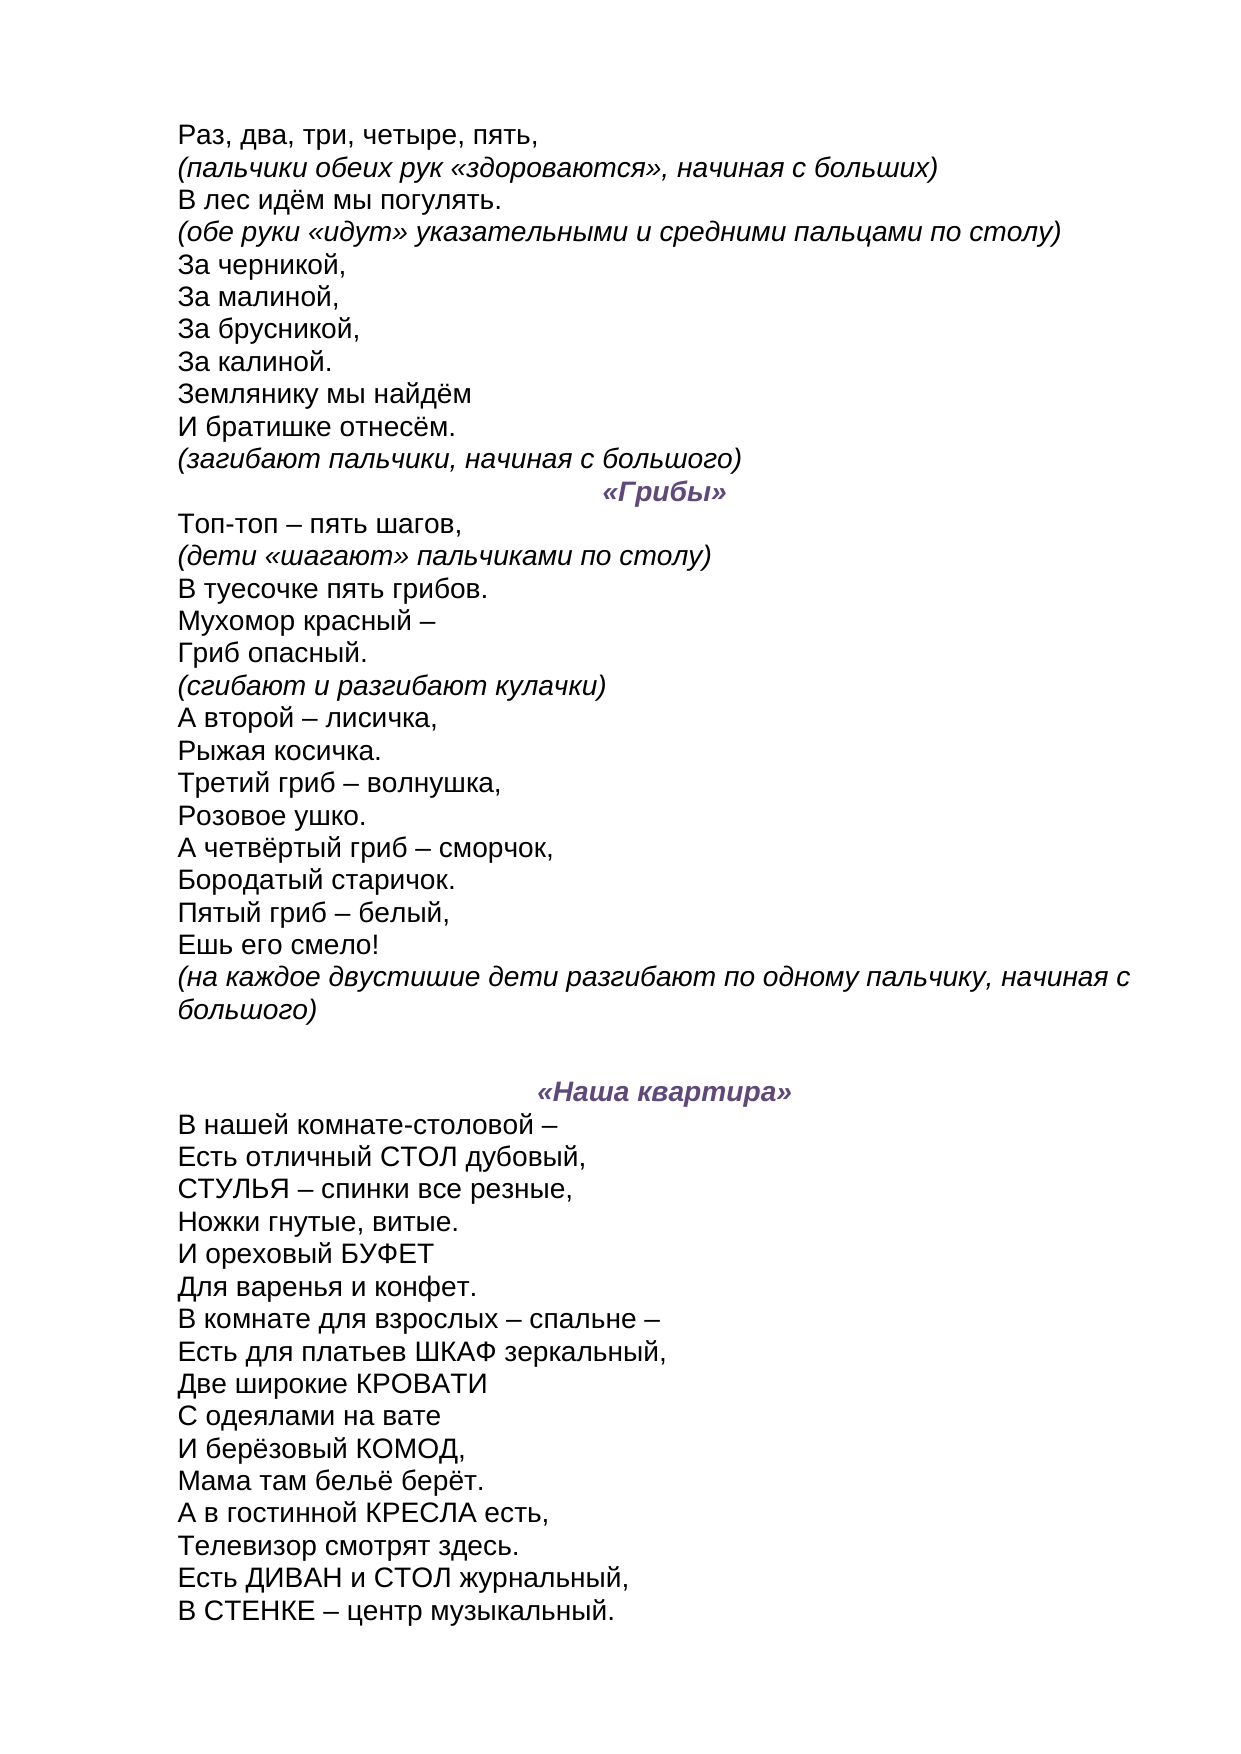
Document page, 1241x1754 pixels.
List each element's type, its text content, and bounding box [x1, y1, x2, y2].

text (на каждое двустишие дети разгибают по одному пальчику, начиная с большого) [177, 960, 1152, 1025]
text В нашей комнате-столовой – [177, 1108, 1152, 1140]
text А второй – лисичка, [177, 701, 1152, 734]
text А четвёртый гриб – сморчок, [177, 831, 1152, 863]
text За малиной, [177, 280, 1152, 312]
text Третий гриб – волнушка, [177, 766, 1152, 798]
text Есть ДИВАН и СТОЛ журнальный, [177, 1561, 1152, 1594]
text Бородатый старичок. [177, 863, 1152, 896]
text В лес идём мы погулять. [177, 183, 1152, 215]
text Есть для платьев ШКАФ зеркальный, [177, 1334, 1152, 1367]
text Гриб опасный. [177, 636, 1152, 669]
text СТУЛЬЯ – спинки все резные, [177, 1172, 1152, 1205]
text И берёзовый КОМОД, [177, 1432, 1152, 1464]
text А в гостинной КРЕСЛА есть, [177, 1496, 1152, 1529]
text «Грибы» [177, 474, 1152, 507]
text Пятый гриб – белый, [177, 896, 1152, 928]
text И братишке отнесём. [177, 410, 1152, 442]
text (сгибают и разгибают кулачки) [177, 669, 1152, 701]
text Топ-топ – пять шагов, [177, 507, 1152, 539]
text «Наша квартира» [177, 1075, 1152, 1108]
text Телевизор смотрят здесь. [177, 1529, 1152, 1561]
text Ешь его смело! [177, 928, 1152, 960]
text Ножки гнутые, витые. [177, 1205, 1152, 1237]
text Розовое ушко. [177, 798, 1152, 831]
text Рыжая косичка. [177, 734, 1152, 766]
text И ореховый БУФЕТ [177, 1237, 1152, 1270]
text Для варенья и конфет. [177, 1270, 1152, 1302]
text В комнате для взрослых – спальне – [177, 1302, 1152, 1334]
text (дети «шагают» пальчиками по столу) [177, 539, 1152, 572]
text (пальчики обеих рук «здороваются», начиная с больших) [177, 151, 1152, 183]
text Мухомор красный – [177, 604, 1152, 636]
text За калиной. [177, 345, 1152, 377]
text За черникой, [177, 248, 1152, 280]
text (загибают пальчики, начиная с большого) [177, 442, 1152, 474]
text Есть отличный СТОЛ дубовый, [177, 1140, 1152, 1172]
text За брусникой, [177, 312, 1152, 345]
text Две широкие КРОВАТИ [177, 1367, 1152, 1399]
text Мама там бельё берёт. [177, 1464, 1152, 1496]
text С одеялами на вате [177, 1399, 1152, 1432]
text (обе руки «идут» указательными и средними пальцами по столу) [177, 215, 1152, 248]
text В туесочке пять грибов. [177, 572, 1152, 604]
text Раз, два, три, четыре, пять, [177, 118, 1152, 151]
text Землянику мы найдём [177, 377, 1152, 410]
text В СТЕНКЕ – центр музыкальный. [177, 1594, 1152, 1626]
